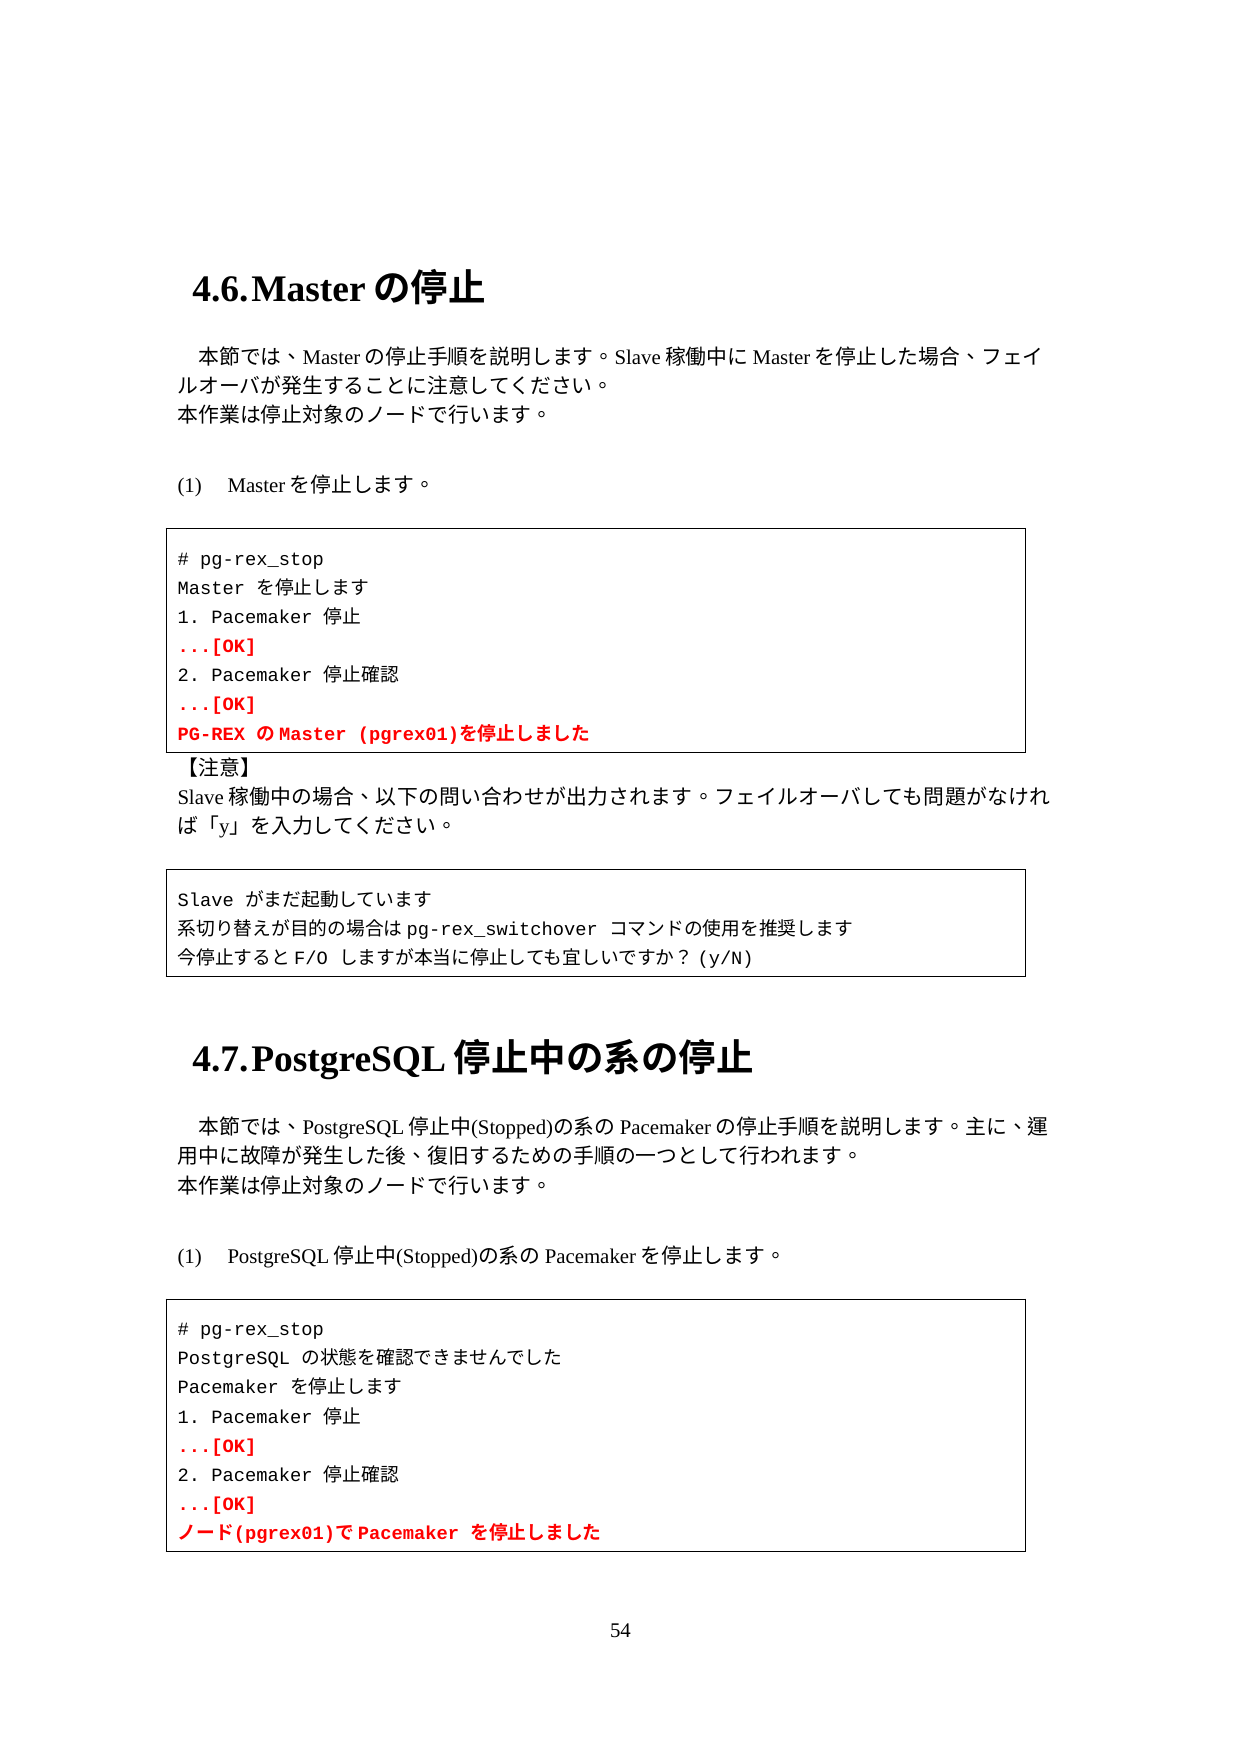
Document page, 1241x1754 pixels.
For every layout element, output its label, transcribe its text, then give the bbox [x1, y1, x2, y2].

text 【注意】 [177, 753, 1054, 782]
table_header # pg-rex_stop PostgreSQL の状態を確認できませんでした Pacemaker を停止します 1. Pacemaker 停止 ...[OK] 2. Pacemaker 停止確認 ...[OK] ノード(pgrex01)で Pacemaker を停止しました [167, 1300, 1025, 1551]
table_header # pg-rex_stop Master を停止します 1. Pacemaker 停止 ...[OK] 2. Pacemaker 停止確認 ...[OK] PG-REX の Master (pgrex01)を停止しました [167, 529, 1025, 752]
text 本作業は停止対象のノードで行います。 [177, 1170, 1054, 1199]
text 本節では、Masterの停止手順を説明します。Slave稼働中にMasterを停止した場合、フェイルオーバが発生することに注意してください。 [177, 341, 1054, 399]
text 本作業は停止対象のノードで行います。 [177, 399, 1054, 429]
list PostgreSQL停止中(Stopped)の系のPacemakerを停止します。 [177, 1241, 1063, 1269]
text Slave稼働中の場合、以下の問い合わせが出力されます。フェイルオーバしても問題がなければ「y」を入力してください。 [177, 782, 1054, 840]
subtitle PostgreSQL停止中の系の停止 [192, 1031, 1063, 1082]
list Masterを停止します。 [177, 470, 1063, 499]
subtitle Masterの停止 [192, 261, 1063, 312]
table_header Slave がまだ起動しています 系切り替えが目的の場合は pg-rex_switchover コマンドの使用を推奨します 今停止すると F/O しますが本当に停止しても宜しいですか？ (y/N) [167, 870, 1025, 976]
text 本節では、PostgreSQL停止中(Stopped)の系のPacemakerの停止手順を説明します。主に、運用中に故障が発生した後、復旧するための手順の一つとして行われます。 [177, 1112, 1054, 1170]
